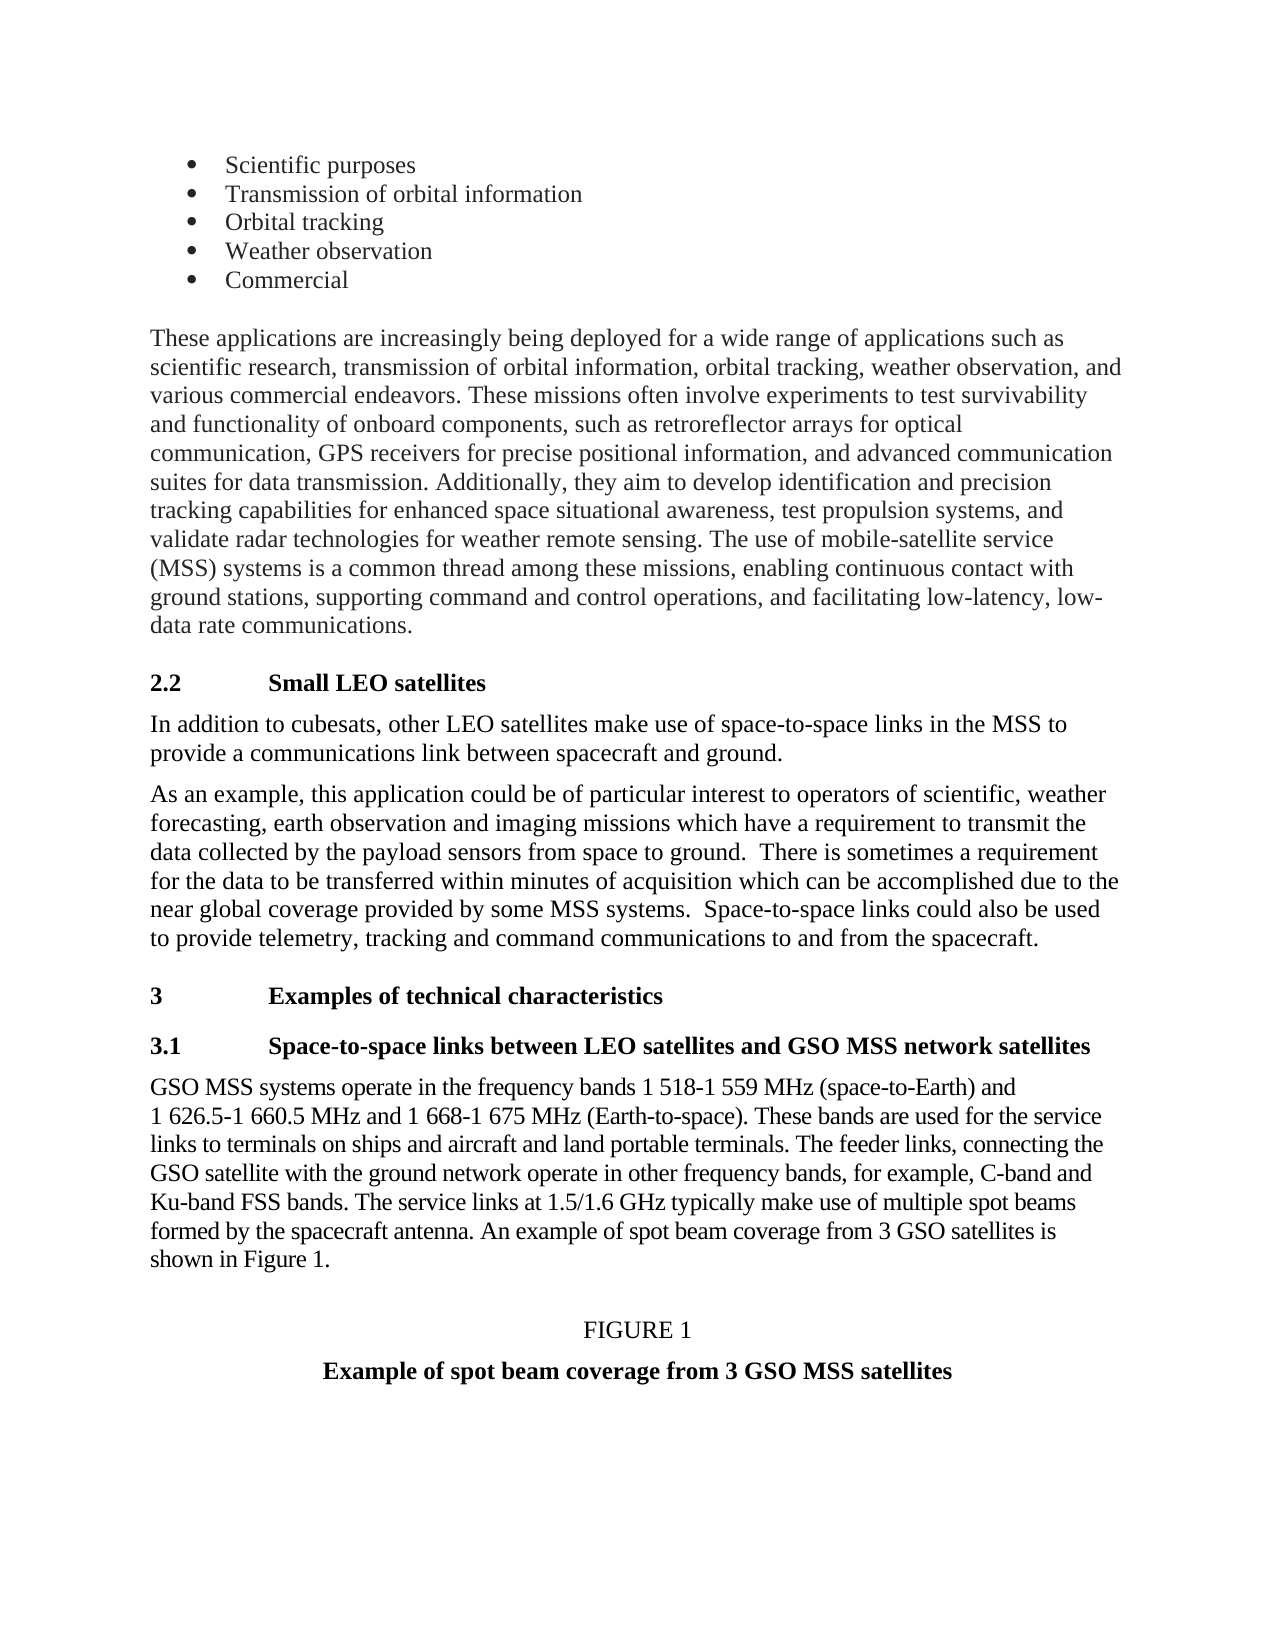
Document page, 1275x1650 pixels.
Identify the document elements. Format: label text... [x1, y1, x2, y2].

list Scientific purposes [187, 150, 1125, 179]
text As an example, this application could be of particular interest to operators of scientific, weather forecasting, earth observation and imaging missions which have a requirement to transmit the data collected by the payload sensors from space to ground. There is sometimes a requirement for the data to be transferred within minutes of acquisition which can be accomplished due to the near global coverage provided by some MSS systems. Space-to-space links could also be used to provide telemetry, tracking and command communications to and from the spacecraft. [150, 779, 1125, 952]
list Commercial [187, 265, 1125, 294]
text These applications are increasingly being deployed for a wide range of applications such as scientific research, transmission of orbital information, orbital tracking, weather observation, and various commercial endeavors. These missions often involve experiments to test survivability and functionality of onboard components, such as retroreflector arrays for optical communication, GPS receivers for precise positional information, and advanced communication suites for data transmission. Additionally, they aim to develop identification and precision tracking capabilities for enhanced space situational awareness, test propulsion systems, and validate radar technologies for weather remote sensing. The use of mobile-satellite service (MSS) systems is a common thread among these missions, enabling continuous contact with ground stations, supporting command and control operations, and facilitating low-latency, low-data rate communications. [150, 323, 1125, 639]
list Transmission of orbital information [187, 179, 1125, 207]
text Example of spot beam coverage from 3 GSO MSS satellites [150, 1356, 1125, 1385]
list Weather observation [187, 236, 1125, 265]
list Orbital tracking [187, 207, 1125, 236]
text 3.1 Space-to-space links between LEO satellites and GSO MSS network satellites [150, 1031, 1125, 1059]
text 3 Examples of technical characteristics [150, 981, 1125, 1010]
text In addition to cubesats, other LEO satellites make use of space-to-space links in the MSS to provide a communications link between spacecraft and ground. [150, 709, 1125, 767]
text Figure 1 [150, 1315, 1125, 1344]
text 2.2 Small LEO satellites [150, 668, 1125, 697]
text GSO MSS systems operate in the frequency bands 1 518-1 559 MHz (space-to-Earth) and 1 626.5-1 660.5 MHz and 1 668-1 675 MHz (Earth-to-space). These bands are used for the service links to terminals on ships and aircraft and land portable terminals. The feeder links, connecting the GSO satellite with the ground network operate in other frequency bands, for example, C-band and Ku-band FSS bands. The service links at 1.5/1.6 GHz typically make use of multiple spot beams formed by the spacecraft antenna. An example of spot beam coverage from 3 GSO satellites is shown in Figure 1. [150, 1072, 1125, 1273]
